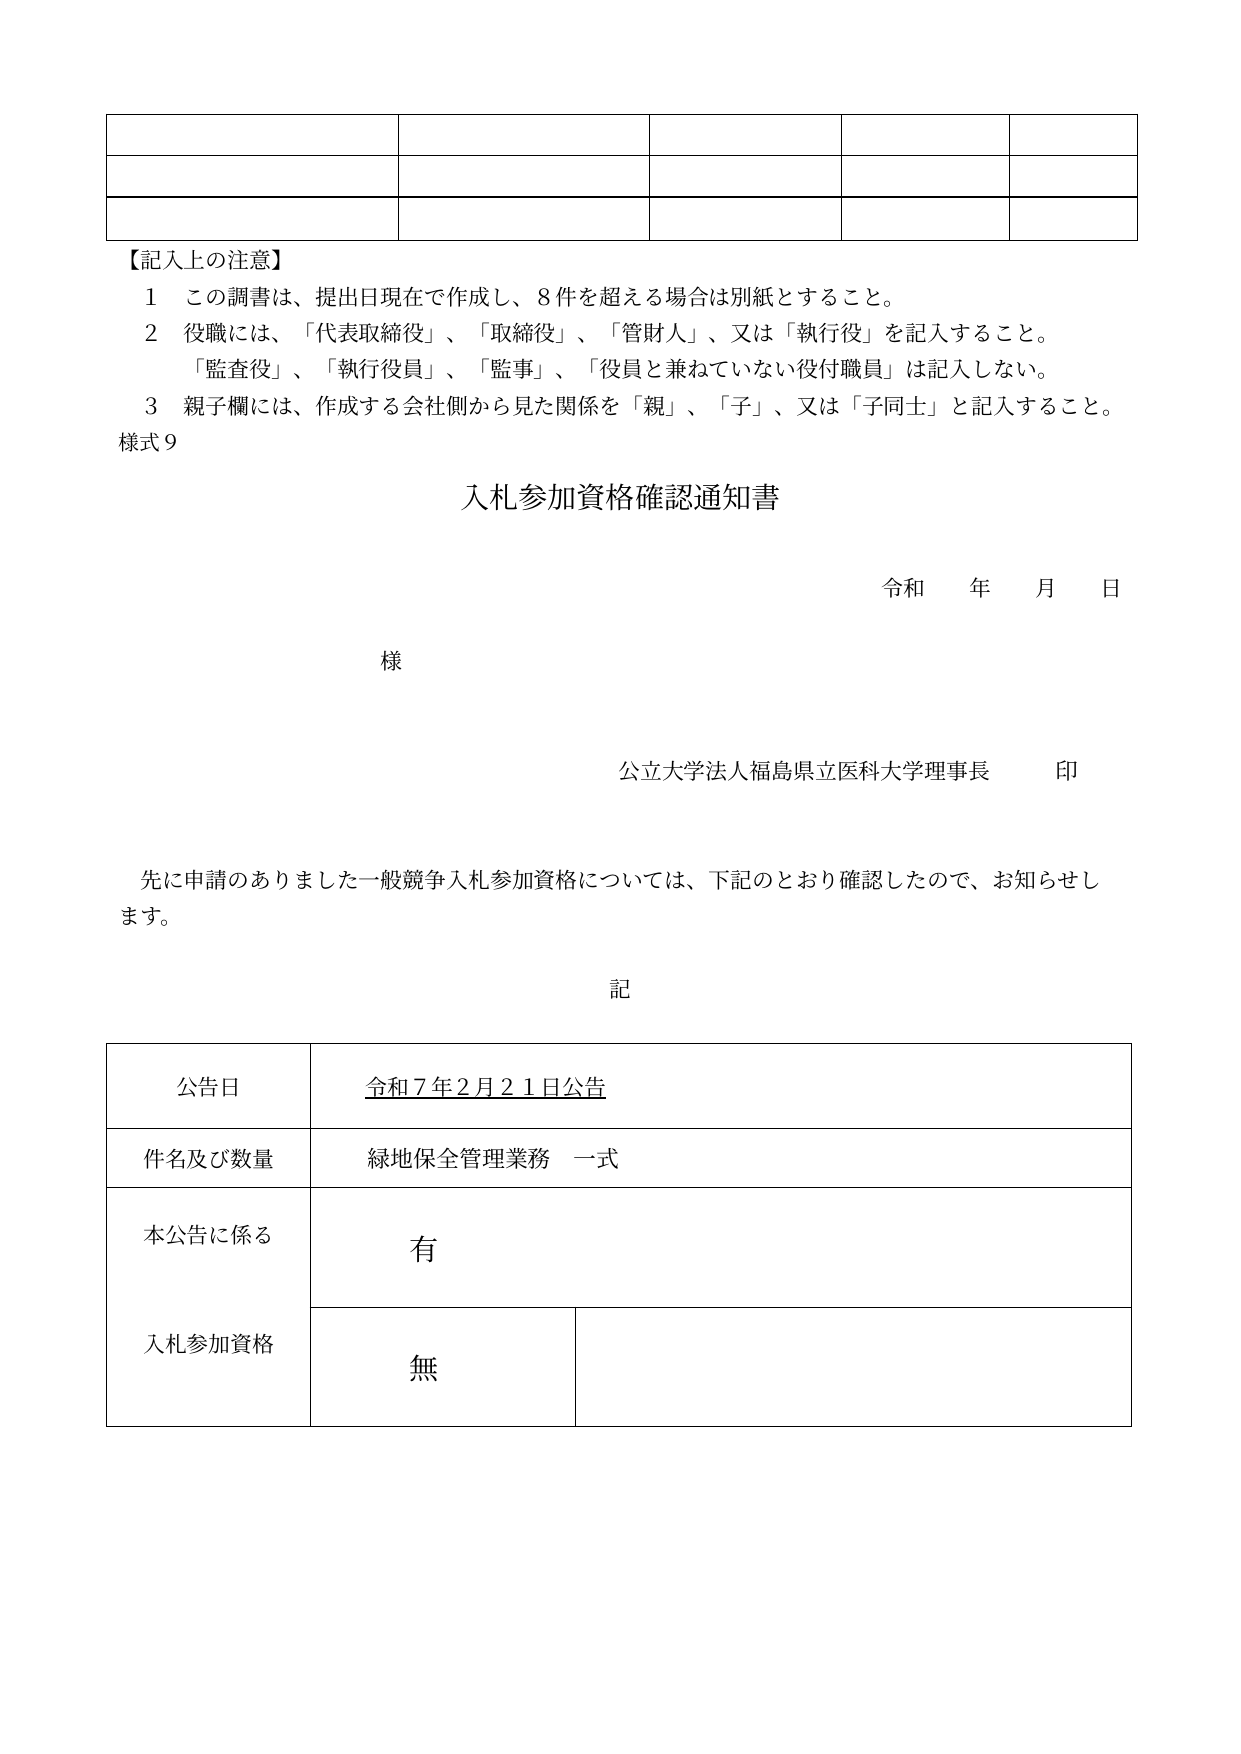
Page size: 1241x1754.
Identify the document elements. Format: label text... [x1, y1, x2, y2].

table_cell 本公告に係る 入札参加資格 の有無 [107, 1188, 310, 1426]
subtitle 記 [118, 970, 1122, 1006]
table_header 令和７年２月２１日公告 [311, 1044, 1131, 1128]
text 公立大学法人福島県立医科大学理事長 印 [118, 751, 1078, 788]
table_cell [107, 115, 398, 155]
table_cell 有 [311, 1188, 1131, 1307]
text 【記入上の注意】 [118, 241, 1122, 277]
table_cell [1010, 115, 1137, 155]
table_cell [842, 156, 1009, 196]
text ３ 親子欄には、作成する会社側から見た関係を「親」、「子」、又は「子同士」と記入すること。 [118, 387, 1122, 423]
table_cell 件名及び数量 [107, 1129, 310, 1187]
text 令和 年 月 日 [118, 569, 1122, 605]
table_cell [1010, 198, 1137, 240]
text 様式９ [118, 423, 1122, 459]
text 様 [118, 642, 1122, 678]
table_cell [650, 115, 841, 155]
table_cell [107, 156, 398, 196]
table_cell [1010, 156, 1137, 196]
text 先に申請のありました一般競争入札参加資格については、下記のとおり確認したので、お知らせします。 [118, 861, 1122, 933]
table_header 公告日 [107, 1044, 310, 1128]
table_cell 無 [311, 1308, 575, 1426]
text 入札参加資格確認通知書 [118, 459, 1122, 532]
table_cell [842, 198, 1009, 240]
table_cell [107, 198, 398, 240]
table_cell [399, 115, 649, 155]
table_cell [576, 1308, 1131, 1426]
text ２ 役職には、「代表取締役」、「取締役」、「管財人」、又は「執行役」を記入すること。 [118, 314, 1122, 350]
table_cell [650, 156, 841, 196]
table_cell [399, 198, 649, 240]
table_cell 緑地保全管理業務 一式 [311, 1129, 1131, 1187]
text 「監査役」、「執行役員」、「監事」、「役員と兼ねていない役付職員」は記入しない。 [118, 350, 1122, 387]
text １ この調書は、提出日現在で作成し、８件を超える場合は別紙とすること。 [118, 277, 1122, 314]
table_cell [650, 198, 841, 240]
table_cell [842, 115, 1009, 155]
table_cell [399, 156, 649, 196]
